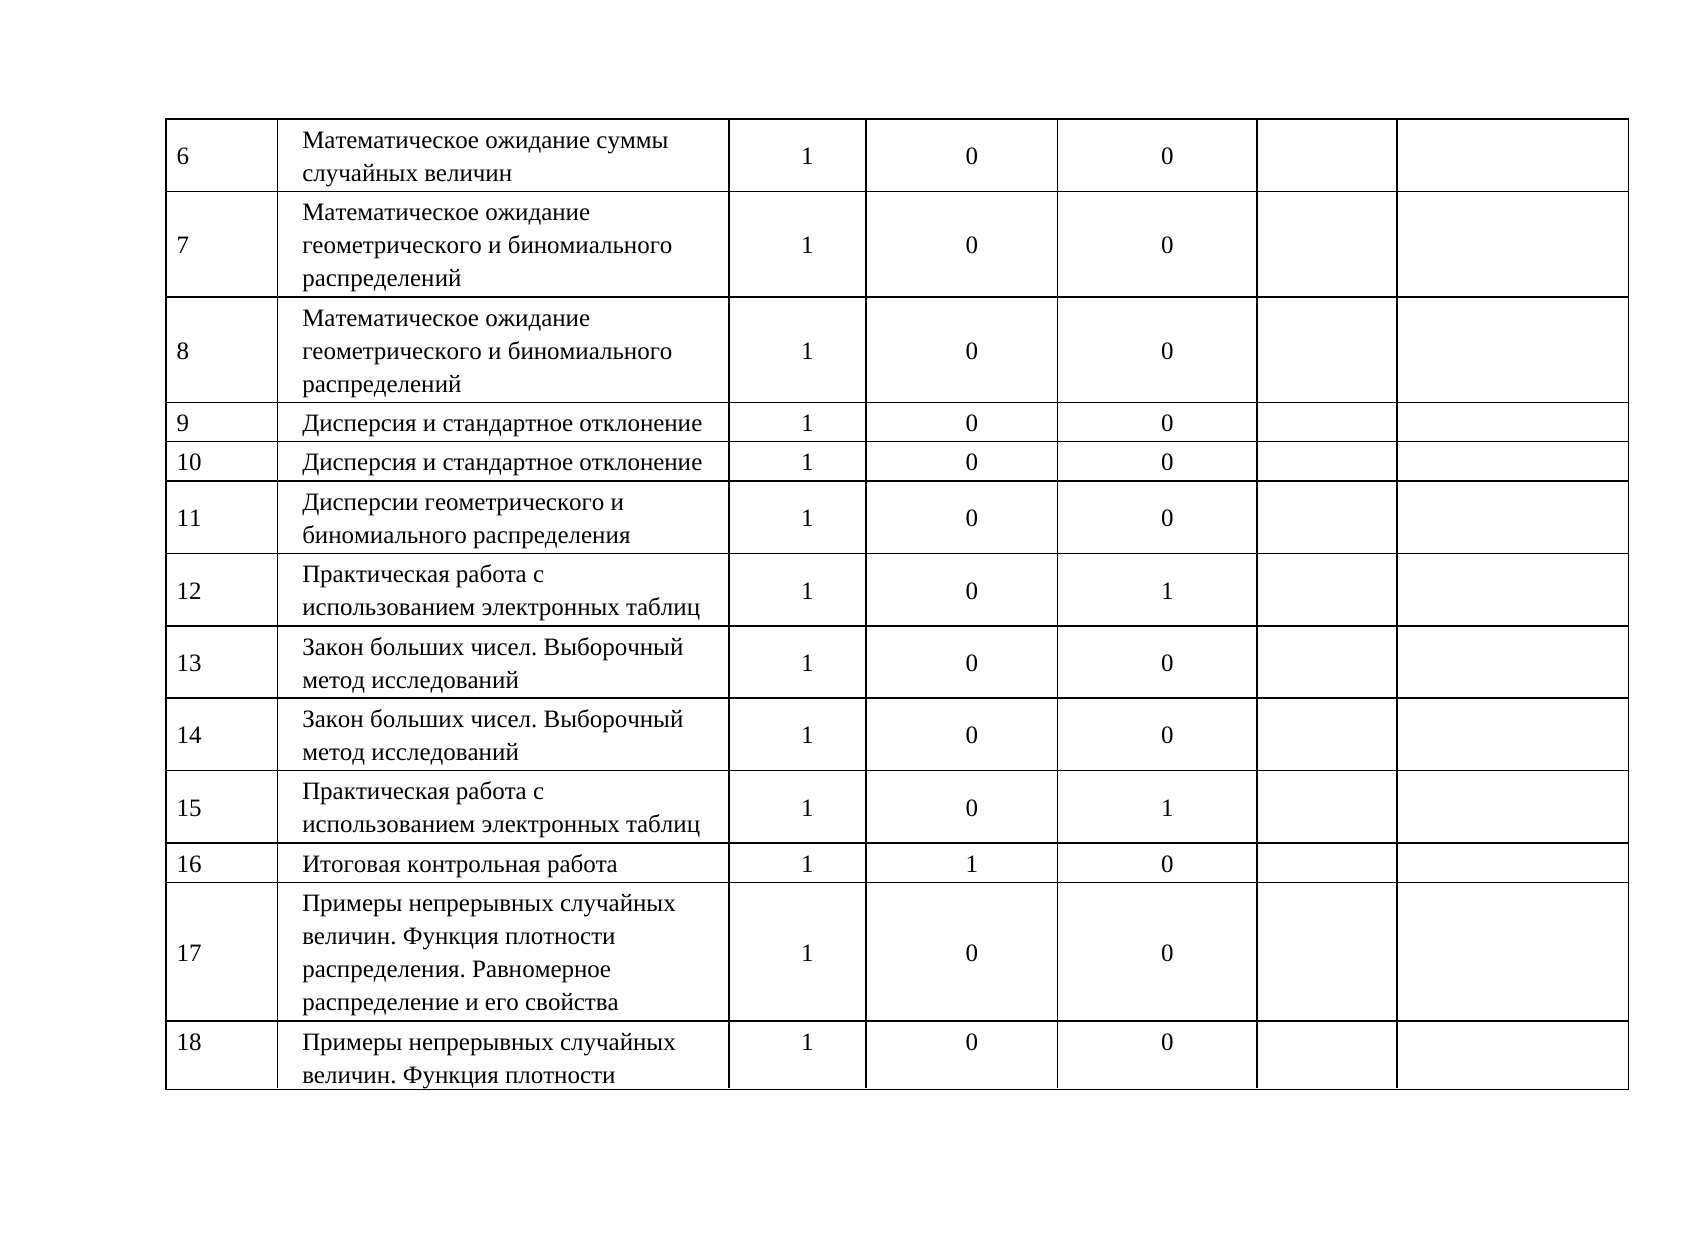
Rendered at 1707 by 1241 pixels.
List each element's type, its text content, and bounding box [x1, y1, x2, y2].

table_cell 0 [1058, 844, 1256, 881]
table_cell Практическая работа с использованием электронных таблиц [278, 554, 728, 625]
table_cell [1398, 554, 1628, 625]
table_cell 0 [867, 554, 1057, 625]
table_cell [1258, 1022, 1396, 1088]
table_cell Итоговая контрольная работа [278, 844, 728, 881]
table_cell 1 [730, 442, 865, 480]
table_cell 10 [167, 442, 277, 480]
table_cell 0 [1058, 482, 1256, 552]
table_cell [1258, 771, 1396, 842]
table_cell 9 [167, 403, 277, 441]
table_cell 0 [867, 442, 1057, 480]
table_cell Дисперсия и стандартное отклонение [278, 442, 728, 480]
table_cell 16 [167, 844, 277, 881]
table_cell 14 [167, 699, 277, 770]
table_cell 1 [730, 298, 865, 401]
table_cell 1 [730, 883, 865, 1020]
table_cell [1398, 120, 1628, 191]
table_cell 1 [730, 1022, 865, 1088]
table_cell 1 [730, 771, 865, 842]
table_cell 11 [167, 482, 277, 552]
table_cell 0 [1058, 298, 1256, 401]
table_cell 1 [730, 482, 865, 552]
table_cell [1398, 298, 1628, 401]
table_cell 1 [1058, 771, 1256, 842]
table_cell [1258, 120, 1396, 191]
table_cell [1258, 403, 1396, 441]
table_cell [1258, 699, 1396, 770]
table_cell 0 [1058, 403, 1256, 441]
table_cell 0 [867, 120, 1057, 191]
table_cell Дисперсии геометрического и биномиального распределения [278, 482, 728, 552]
table_cell Дисперсия и стандартное отклонение [278, 403, 728, 441]
table_cell 0 [867, 771, 1057, 842]
table_cell 1 [730, 844, 865, 881]
table_cell [1398, 192, 1628, 296]
table_cell 0 [1058, 192, 1256, 296]
table_cell [1398, 442, 1628, 480]
table_cell [1398, 482, 1628, 552]
table_cell 15 [167, 771, 277, 842]
table_cell 0 [867, 192, 1057, 296]
table_cell [1258, 883, 1396, 1020]
table_cell [1398, 883, 1628, 1020]
table_cell Математическое ожидание геометрического и биномиального распределений [278, 192, 728, 296]
table_cell 0 [867, 1022, 1057, 1088]
table_cell 13 [167, 627, 277, 697]
table_cell [1258, 442, 1396, 480]
table_cell [1258, 192, 1396, 296]
table_cell 0 [1058, 442, 1256, 480]
table_cell Практическая работа с использованием электронных таблиц [278, 771, 728, 842]
table_cell [1258, 627, 1396, 697]
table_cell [278, 883, 728, 1020]
table_cell 1 [867, 844, 1057, 881]
table_cell [1398, 771, 1628, 842]
table_cell [1398, 1022, 1628, 1088]
table_cell [1398, 627, 1628, 697]
table_cell 0 [1058, 699, 1256, 770]
table_cell 0 [867, 298, 1057, 401]
table_cell [1398, 699, 1628, 770]
table_cell 12 [167, 554, 277, 625]
table_cell Математическое ожидание геометрического и биномиального распределений [278, 298, 728, 401]
table_cell 0 [867, 699, 1057, 770]
table_cell 17 [167, 883, 277, 1020]
table_cell [1398, 844, 1628, 881]
table_cell 18 [167, 1022, 277, 1088]
table_cell 0 [867, 482, 1057, 552]
table_cell Закон больших чисел. Выборочный метод исследований [278, 627, 728, 697]
table_cell 0 [1058, 883, 1256, 1020]
table_cell 1 [730, 192, 865, 296]
table_cell 1 [1058, 554, 1256, 625]
table_cell 1 [730, 120, 865, 191]
table_cell 0 [867, 627, 1057, 697]
table_cell [1258, 482, 1396, 552]
table_cell 0 [1058, 1022, 1256, 1088]
table_cell 1 [730, 554, 865, 625]
table_cell 1 [730, 627, 865, 697]
table_cell 8 [167, 298, 277, 401]
table_cell [1258, 844, 1396, 881]
table_cell 0 [867, 883, 1057, 1020]
table_cell [1258, 554, 1396, 625]
table_cell 7 [167, 192, 277, 296]
table_cell [1258, 298, 1396, 401]
table_cell 0 [1058, 627, 1256, 697]
table_cell 1 [730, 699, 865, 770]
table_cell Закон больших чисел. Выборочный метод исследований [278, 699, 728, 770]
table_cell 1 [730, 403, 865, 441]
table_cell 6 [167, 120, 277, 191]
table_cell 0 [1058, 120, 1256, 191]
table_cell Математическое ожидание суммы случайных величин [278, 120, 728, 191]
table_cell [1398, 403, 1628, 441]
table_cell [278, 1022, 728, 1088]
table_cell 0 [867, 403, 1057, 441]
